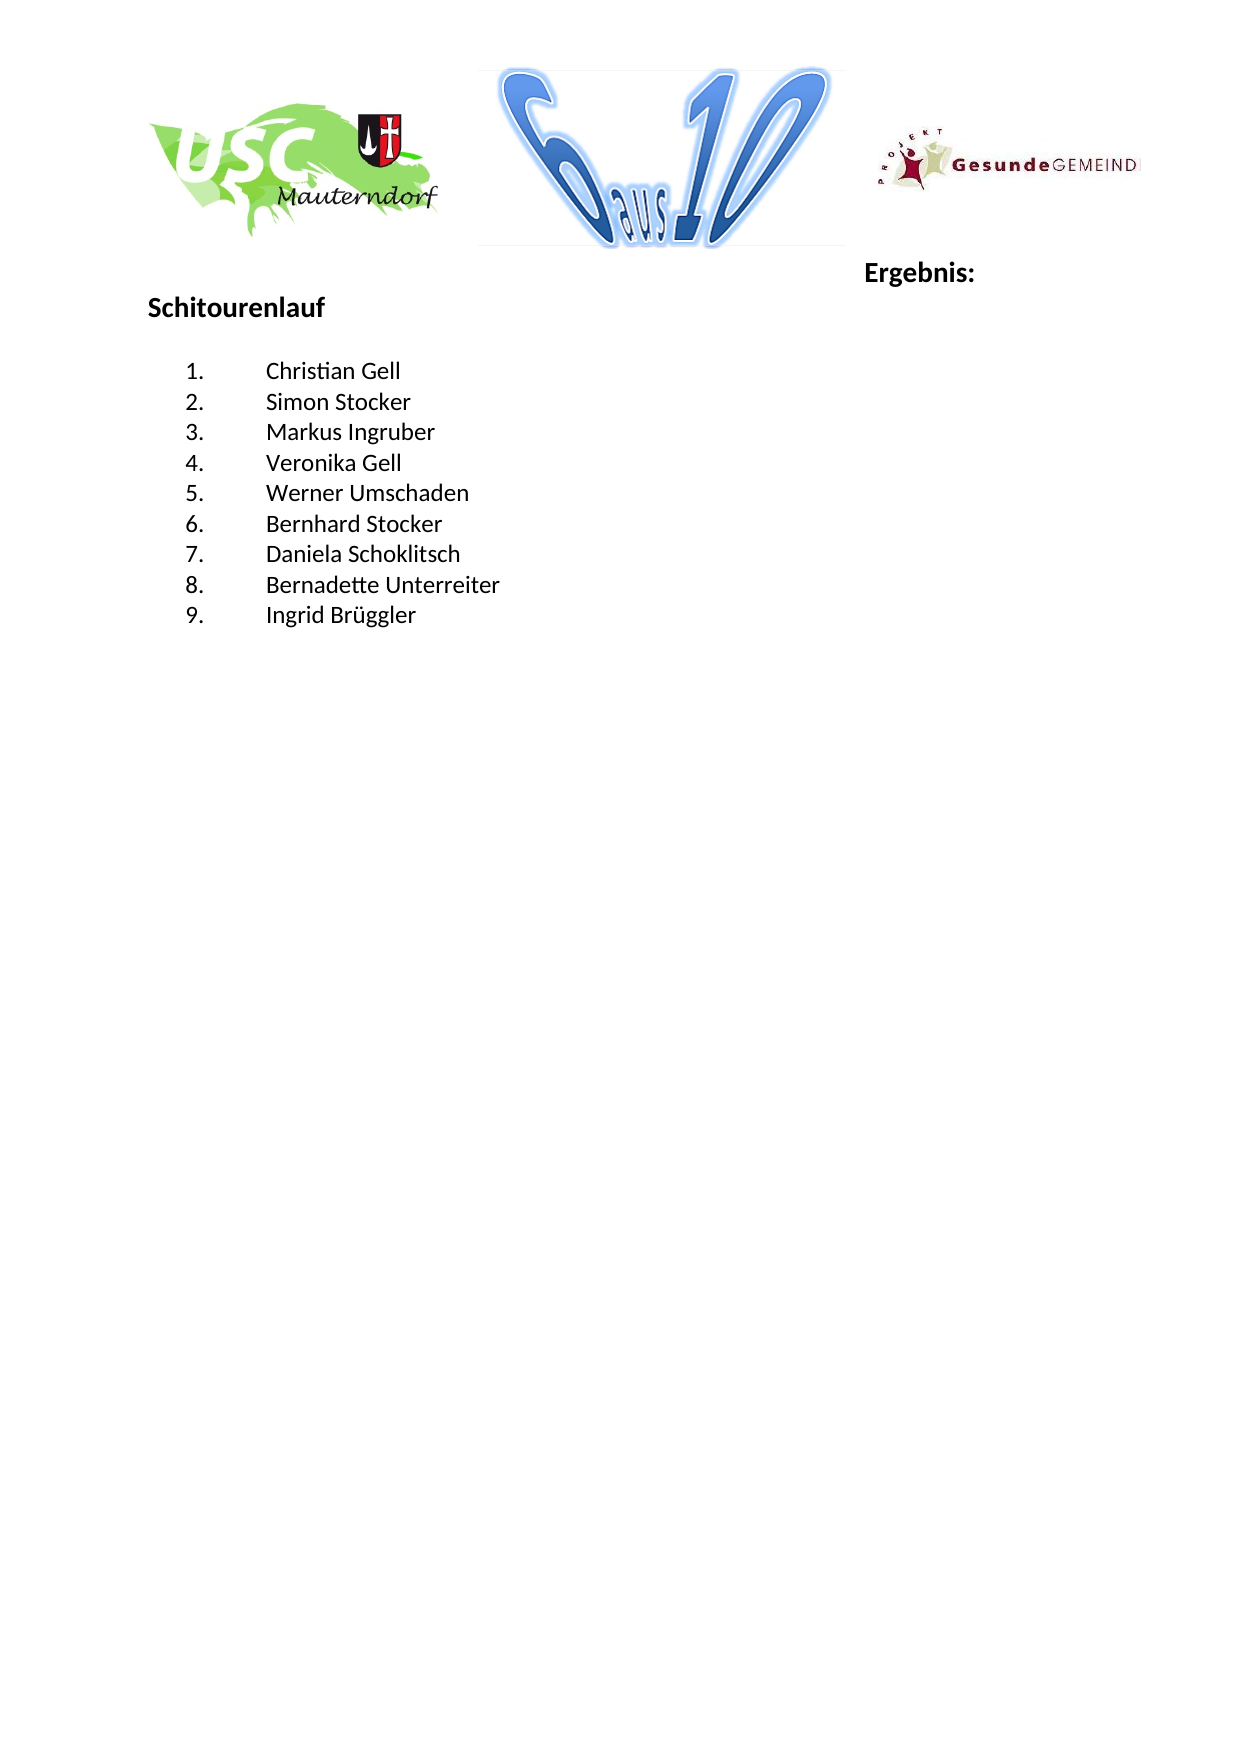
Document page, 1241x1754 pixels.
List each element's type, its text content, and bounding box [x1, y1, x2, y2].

picture [146, 94, 438, 238]
list Veronika Gell [185, 447, 1093, 477]
list Bernadette Unterreiter [185, 569, 1093, 599]
list Bernhard Stocker [185, 508, 1093, 538]
picture [878, 126, 1141, 223]
picture [476, 64, 845, 249]
text Ergebnis: Schitourenlauf [148, 254, 1093, 325]
list Werner Umschaden [185, 477, 1093, 508]
list Christian Gell [185, 355, 1093, 386]
list Daniela Schoklitsch [185, 538, 1093, 569]
list Markus Ingruber [185, 416, 1093, 447]
list Simon Stocker [185, 386, 1093, 416]
list Ingrid Brüggler [185, 599, 1093, 630]
